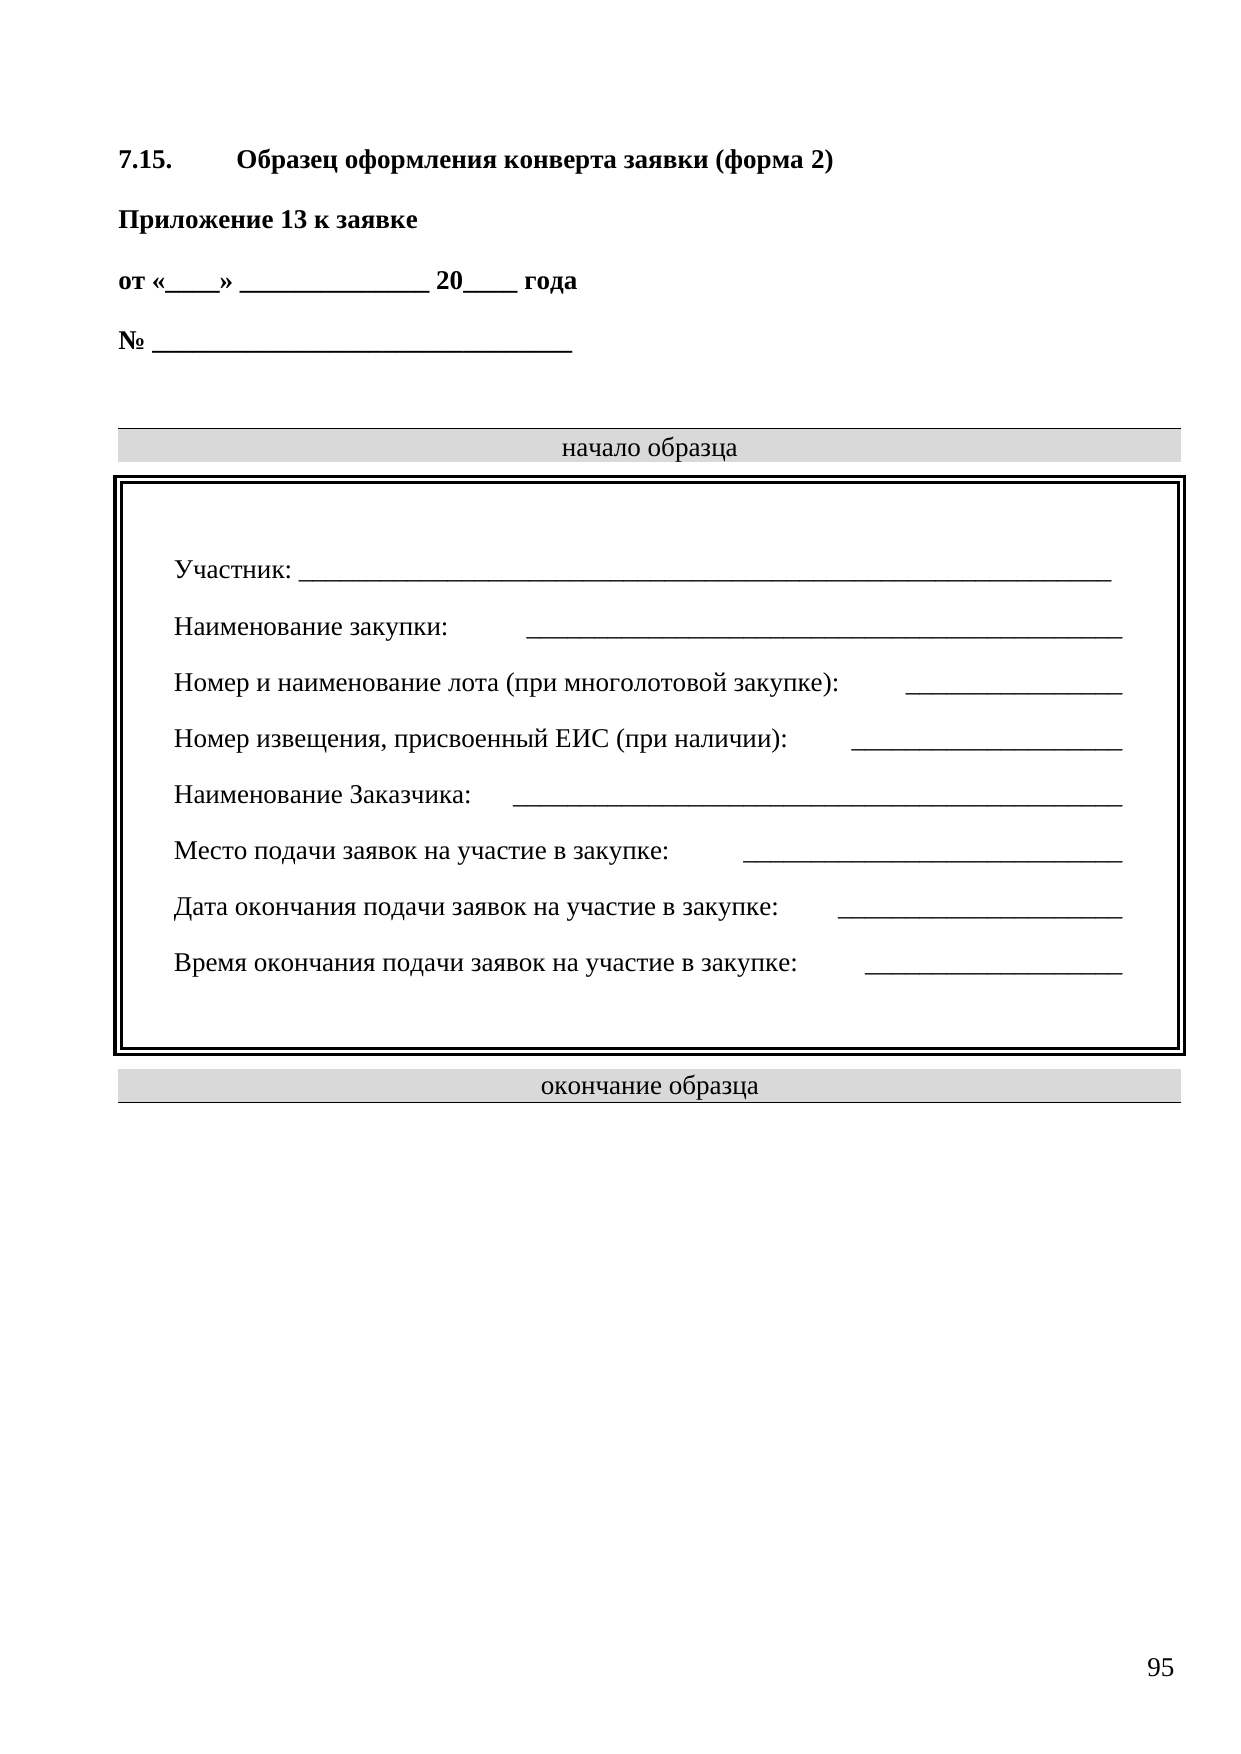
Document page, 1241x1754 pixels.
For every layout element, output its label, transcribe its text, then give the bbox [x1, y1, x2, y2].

text Приложение 13 к заявке [118, 203, 1181, 234]
text начало образца [118, 429, 1181, 462]
text № _______________________________ [118, 324, 1181, 355]
text окончание образца [118, 1069, 1181, 1102]
text от «____» ______________ 20____ года [118, 264, 1181, 295]
table_header Участник: ____________________________________________________________ Наименование закупки: ____________________________________________ Номер и наименование лота (при многолотовой закупке): ________________ Номер извещения, присвоенный ЕИС (при наличии): ____________________ Наименование Заказчика: _____________________________________________ Место подачи заявок на участие в закупке: ____________________________ Дата окончания подачи заявок на участие в закупке: _____________________ Время окончания подачи заявок на участие в закупке: ___________________ [118, 478, 1181, 1047]
text Образец оформления конверта заявки (форма 2) [118, 143, 1181, 174]
